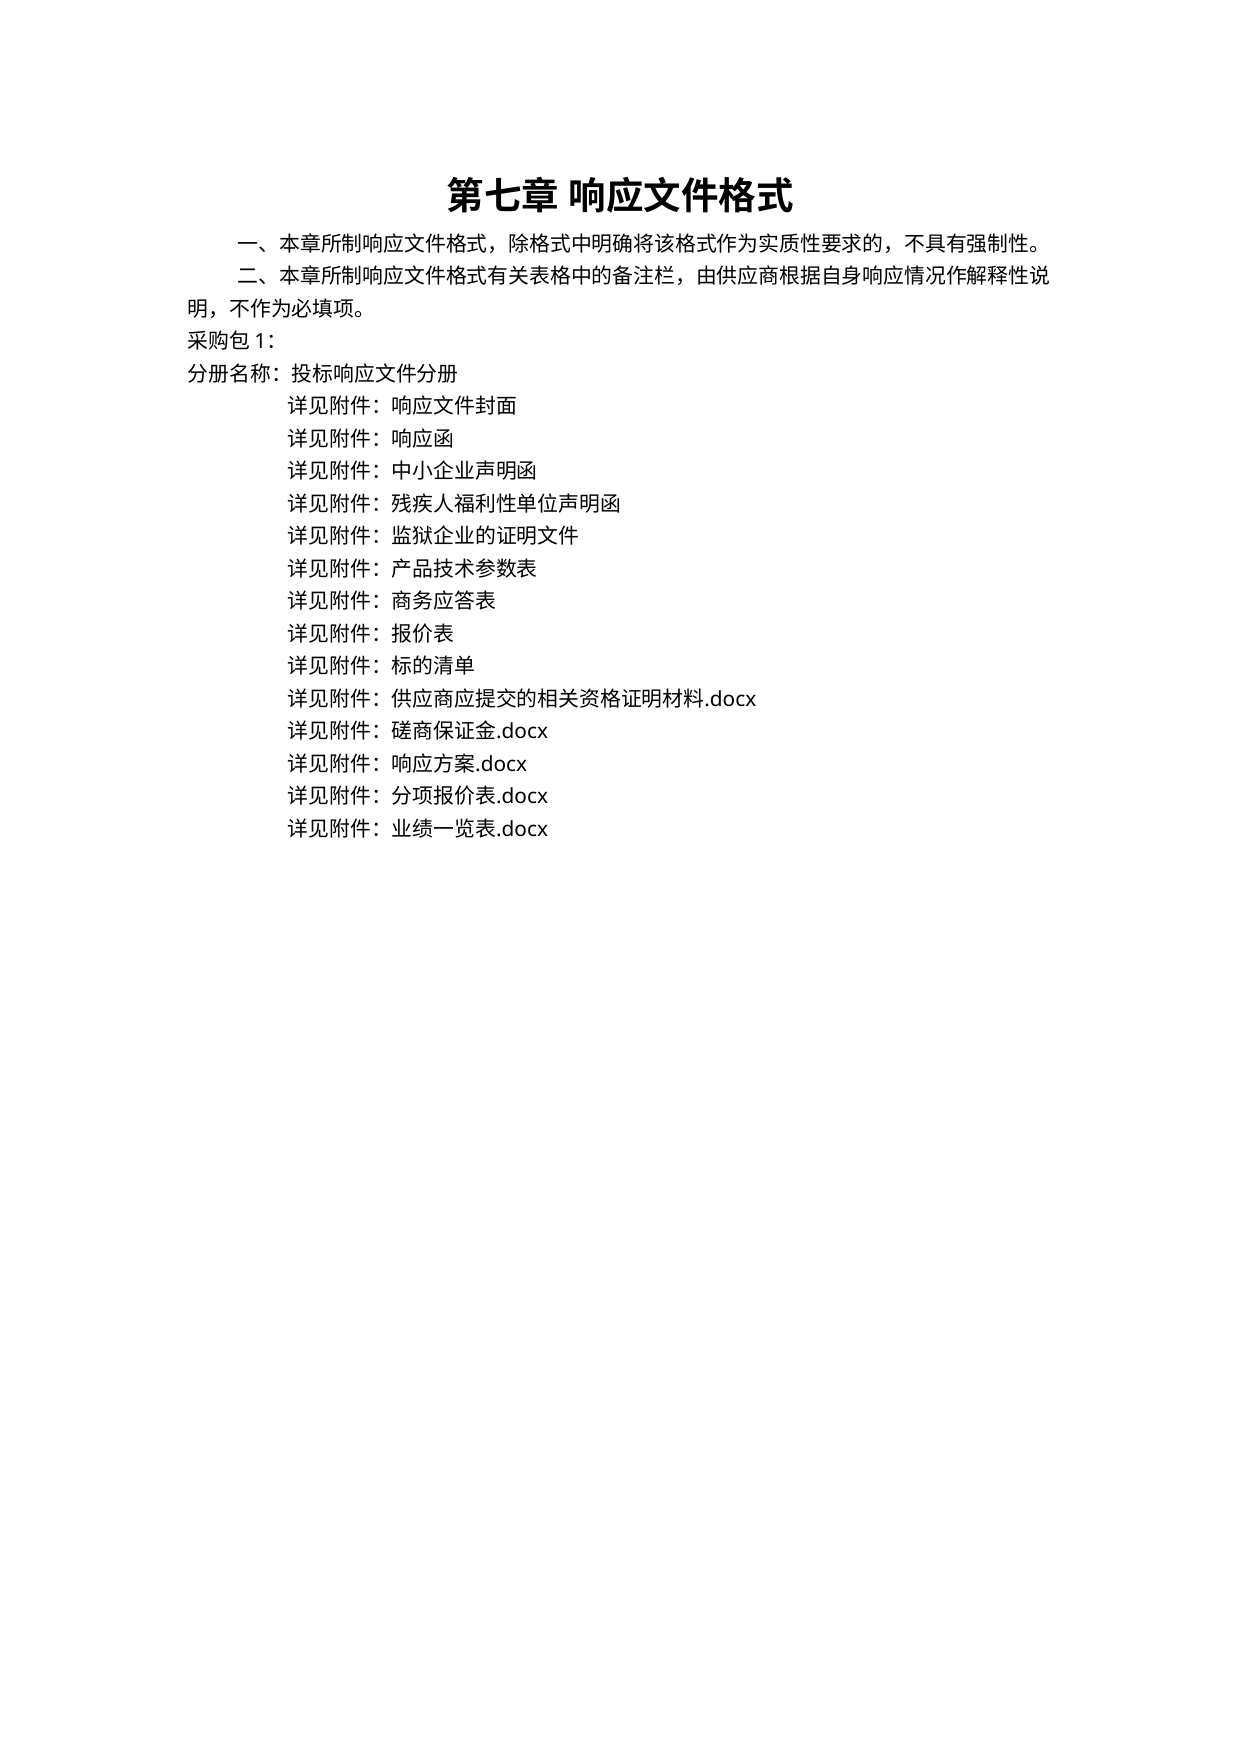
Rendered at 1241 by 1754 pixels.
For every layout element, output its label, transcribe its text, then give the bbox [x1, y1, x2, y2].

text 详见附件：响应函 [187, 422, 1053, 454]
text 分册名称：投标响应文件分册 [187, 357, 1053, 389]
text 第七章 响应文件格式 [187, 162, 1053, 227]
text 详见附件：响应文件封面 [187, 389, 1053, 422]
text 详见附件：商务应答表 [187, 584, 1053, 617]
text 详见附件：响应方案.docx [187, 747, 1053, 779]
text 详见附件：报价表 [187, 617, 1053, 649]
text 详见附件：磋商保证金.docx [187, 714, 1053, 747]
text 二、本章所制响应文件格式有关表格中的备注栏，由供应商根据自身响应情况作解释性说明，不作为必填项。 [187, 259, 1053, 324]
text 详见附件：监狱企业的证明文件 [187, 519, 1053, 552]
text 详见附件：分项报价表.docx [187, 779, 1053, 812]
text 详见附件：业绩一览表.docx [187, 812, 1053, 844]
text 一、本章所制响应文件格式，除格式中明确将该格式作为实质性要求的，不具有强制性。 [187, 227, 1053, 259]
text 详见附件：残疾人福利性单位声明函 [187, 487, 1053, 519]
text 详见附件：标的清单 [187, 649, 1053, 682]
text 详见附件：供应商应提交的相关资格证明材料.docx [187, 682, 1053, 714]
text 详见附件：中小企业声明函 [187, 454, 1053, 487]
text 采购包1： [187, 324, 1053, 357]
text 详见附件：产品技术参数表 [187, 552, 1053, 584]
